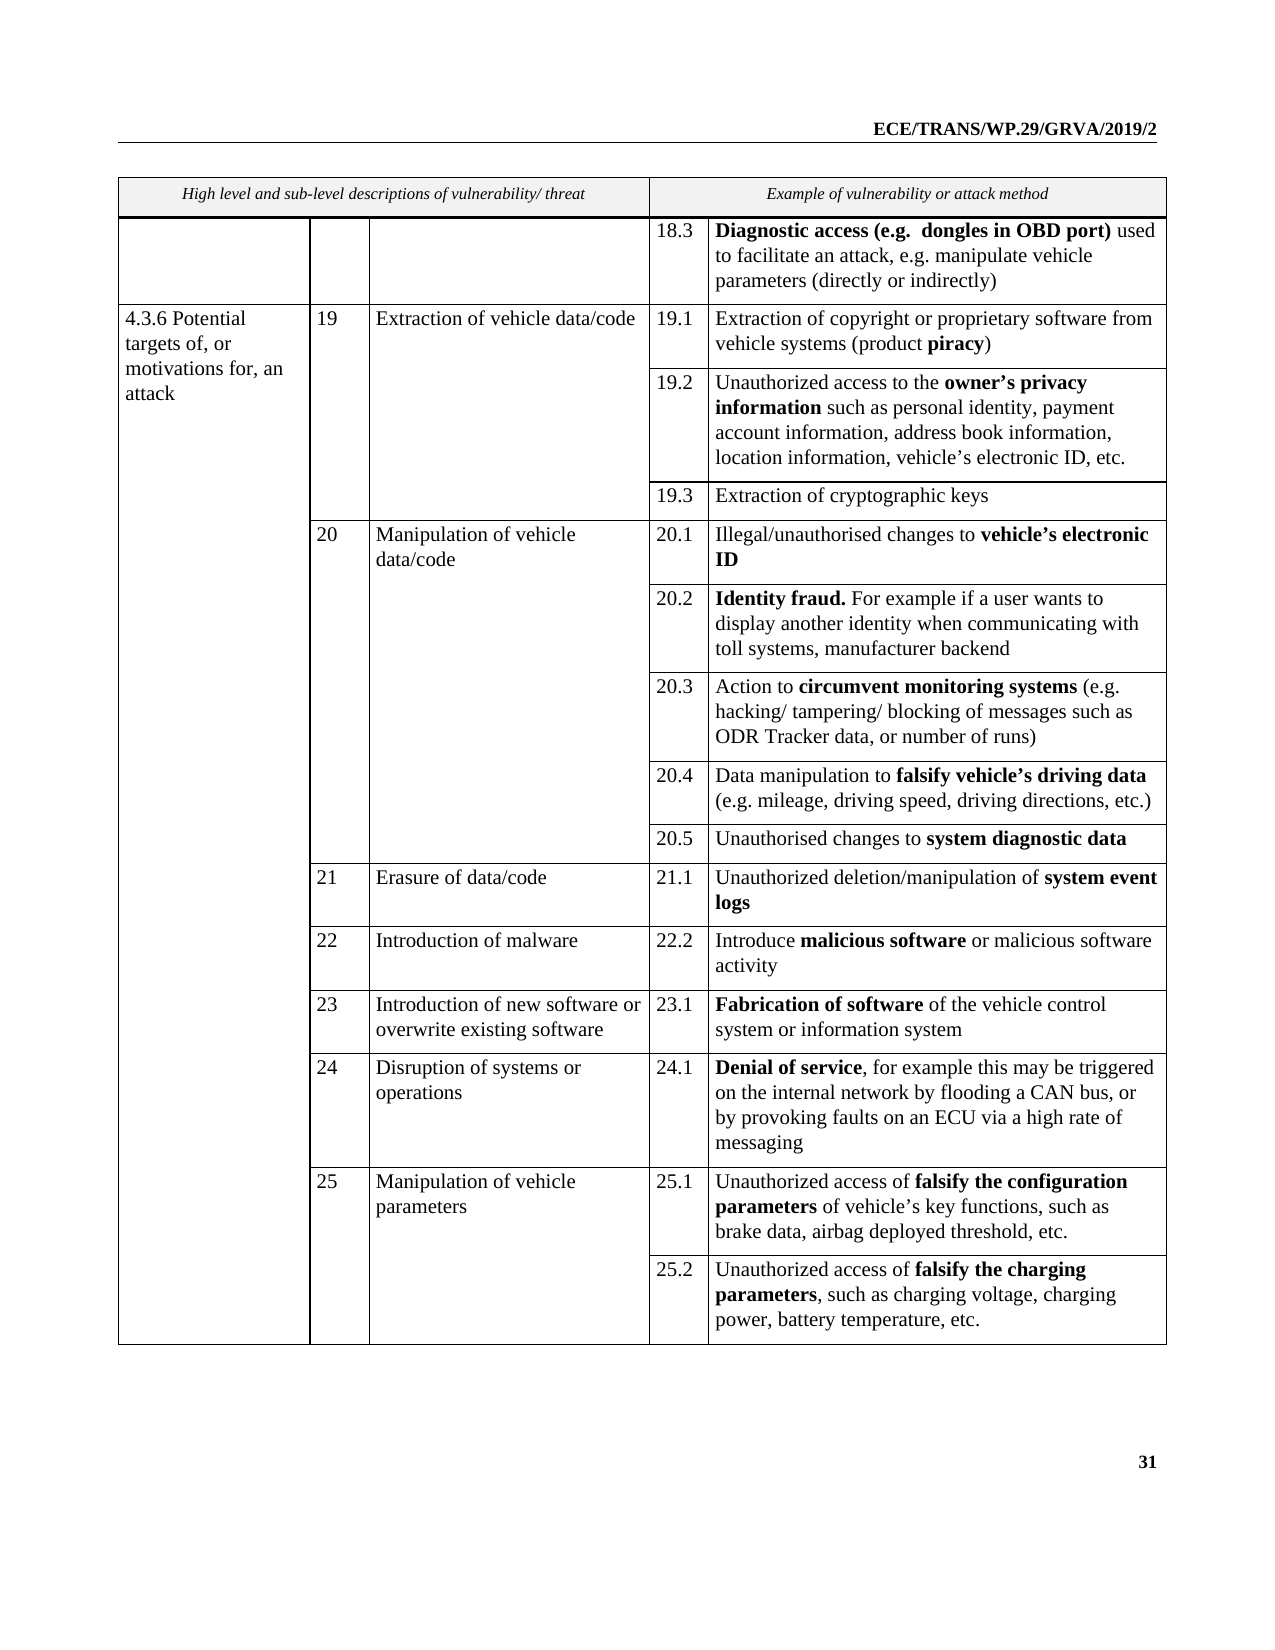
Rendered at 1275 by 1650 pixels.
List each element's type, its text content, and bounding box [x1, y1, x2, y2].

table_cell Data manipulation to falsify vehicle’s driving data (e.g. mileage, driving speed, driving directions, etc.) [709, 762, 1166, 824]
table_cell Unauthorized deletion/manipulation of system event logs [709, 864, 1166, 926]
table_cell 19.1 [650, 305, 708, 368]
table_cell Diagnostic access (e.g. dongles in OBD port) used to facilitate an attack, e.g. manipulate vehicle parameters (directly or indirectly) [709, 219, 1166, 304]
table_cell Erasure of data/code [370, 864, 649, 926]
table_cell 21 [311, 864, 369, 926]
table_cell Unauthorized access to the owner’s privacy information such as personal identity, payment account information, address book information, location information, vehicle’s electronic ID, etc. [709, 369, 1166, 481]
table_cell Introduction of malware [370, 927, 649, 990]
table_cell 20.2 [650, 585, 708, 672]
table_cell Extraction of copyright or proprietary software from vehicle systems (product piracy) [709, 305, 1166, 368]
table_cell Action to circumvent monitoring systems (e.g. hacking/ tampering/ blocking of messages such as ODR Tracker data, or number of runs) [709, 673, 1166, 761]
table_cell Denial of service, for example this may be triggered on the internal network by flooding a CAN bus, or by provoking faults on an ECU via a high rate of messaging [709, 1054, 1166, 1167]
table_header High level and sub-level descriptions of vulnerability/ threat [119, 178, 649, 216]
table_cell 24 [311, 1054, 369, 1167]
table_cell Illegal/unauthorised changes to vehicle’s electronic ID [709, 521, 1166, 583]
table_cell 4.3.6 Potential targets of, or motivations for, an attack [119, 305, 309, 1344]
table_cell Extraction of cryptographic keys [709, 483, 1166, 520]
table_cell Disruption of systems or operations [370, 1054, 649, 1167]
table_cell 19.3 [650, 483, 708, 520]
table_cell 20.1 [650, 521, 708, 583]
table_cell Unauthorized access of falsify the charging parameters, such as charging voltage, charging power, battery temperature, etc. [709, 1256, 1166, 1344]
table_cell 18.3 [650, 219, 708, 304]
table_header Example of vulnerability or attack method [650, 178, 1166, 216]
table_cell 19.2 [650, 369, 708, 481]
table_cell 21.1 [650, 864, 708, 926]
table_cell Unauthorized access of falsify the configuration parameters of vehicle’s key functions, such as brake data, airbag deployed threshold, etc. [709, 1168, 1166, 1255]
table_cell 22 [311, 927, 369, 990]
table_cell 20.4 [650, 762, 708, 824]
table_cell Extraction of vehicle data/code [370, 305, 649, 520]
table_cell 20 [311, 521, 369, 863]
table_cell 20.5 [650, 825, 708, 863]
table_cell Introduce malicious software or malicious software activity [709, 927, 1166, 990]
table_cell Manipulation of vehicle parameters [370, 1168, 649, 1344]
table_cell Unauthorised changes to system diagnostic data [709, 825, 1166, 863]
table_cell Manipulation of vehicle data/code [370, 521, 649, 863]
table_cell 20.3 [650, 673, 708, 761]
table_cell 19 [311, 305, 369, 520]
table_cell 25.1 [650, 1168, 708, 1255]
table_cell 25 [311, 1168, 369, 1344]
table_cell Introduction of new software or overwrite existing software [370, 991, 649, 1053]
table_cell 25.2 [650, 1256, 708, 1344]
table_cell 23.1 [650, 991, 708, 1053]
table_cell Identity fraud. For example if a user wants to display another identity when communicating with toll systems, manufacturer backend [709, 585, 1166, 672]
table_cell 24.1 [650, 1054, 708, 1167]
table_cell Fabrication of software of the vehicle control system or information system [709, 991, 1166, 1053]
table_cell 23 [311, 991, 369, 1053]
table_cell 22.2 [650, 927, 708, 990]
